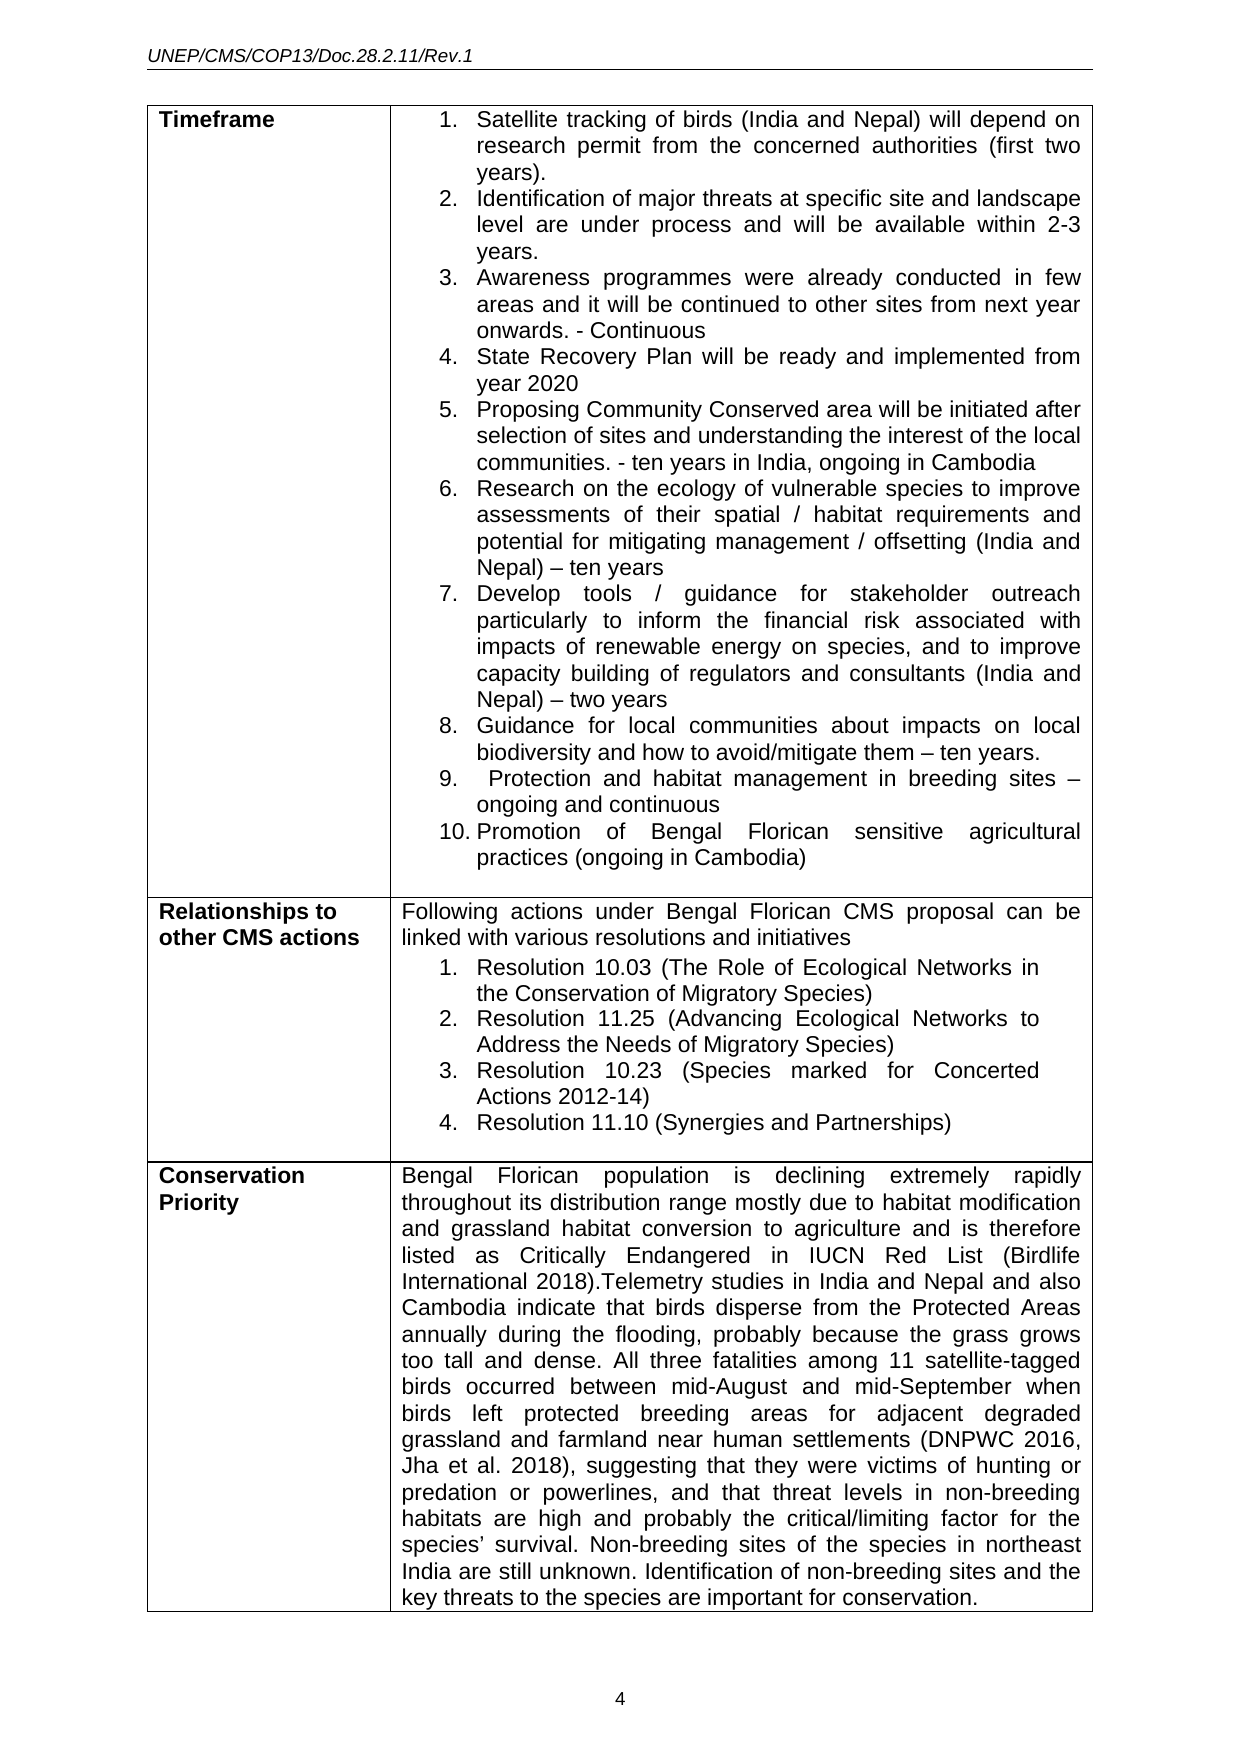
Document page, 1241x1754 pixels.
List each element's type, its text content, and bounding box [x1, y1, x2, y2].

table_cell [148, 1163, 390, 1611]
table_cell Following actions under Bengal Florican CMS proposal can be linked with various resolutions and initiatives Resolution 10.03 (The Role of Ecological Networks in the Conservation of Migratory Species) Resolution 11.25 (Advancing Ecological Networks to Address the Needs of Migratory Species) Resolution 10.23 (Species marked for Concerted Actions 2012-14) Resolution 11.10 (Synergies and Partnerships) [391, 898, 1092, 1161]
table_cell Satellite tracking of birds (India and Nepal) will depend on research permit from the concerned authorities (first two years). Identification of major threats at specific site and landscape level are under process and will be available within 2-3 years. Awareness programmes were already conducted in few areas and it will be continued to other sites from next year onwards. - Continuous State Recovery Plan will be ready and implemented from year 2020 Proposing Community Conserved area will be initiated after selection of sites and understanding the interest of the local communities. - ten years in India, ongoing in Cambodia Research on the ecology of vulnerable species to improve assessments of their spatial / habitat requirements and potential for mitigating management / offsetting (India and Nepal) – ten years Develop tools / guidance for stakeholder outreach particularly to inform the financial risk associated with impacts of renewable energy on species, and to improve capacity building of regulators and consultants (India and Nepal) – two years Guidance for local communities about impacts on local biodiversity and how to avoid/mitigate them – ten years. Protection and habitat management in breeding sites – ongoing and continuous Promotion of Bengal Florican sensitive agricultural practices (ongoing in Cambodia) [391, 106, 1092, 897]
table_cell Timeframe [148, 106, 390, 897]
table_cell Relationships to other CMS actions [148, 898, 390, 1161]
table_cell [391, 1163, 1092, 1611]
